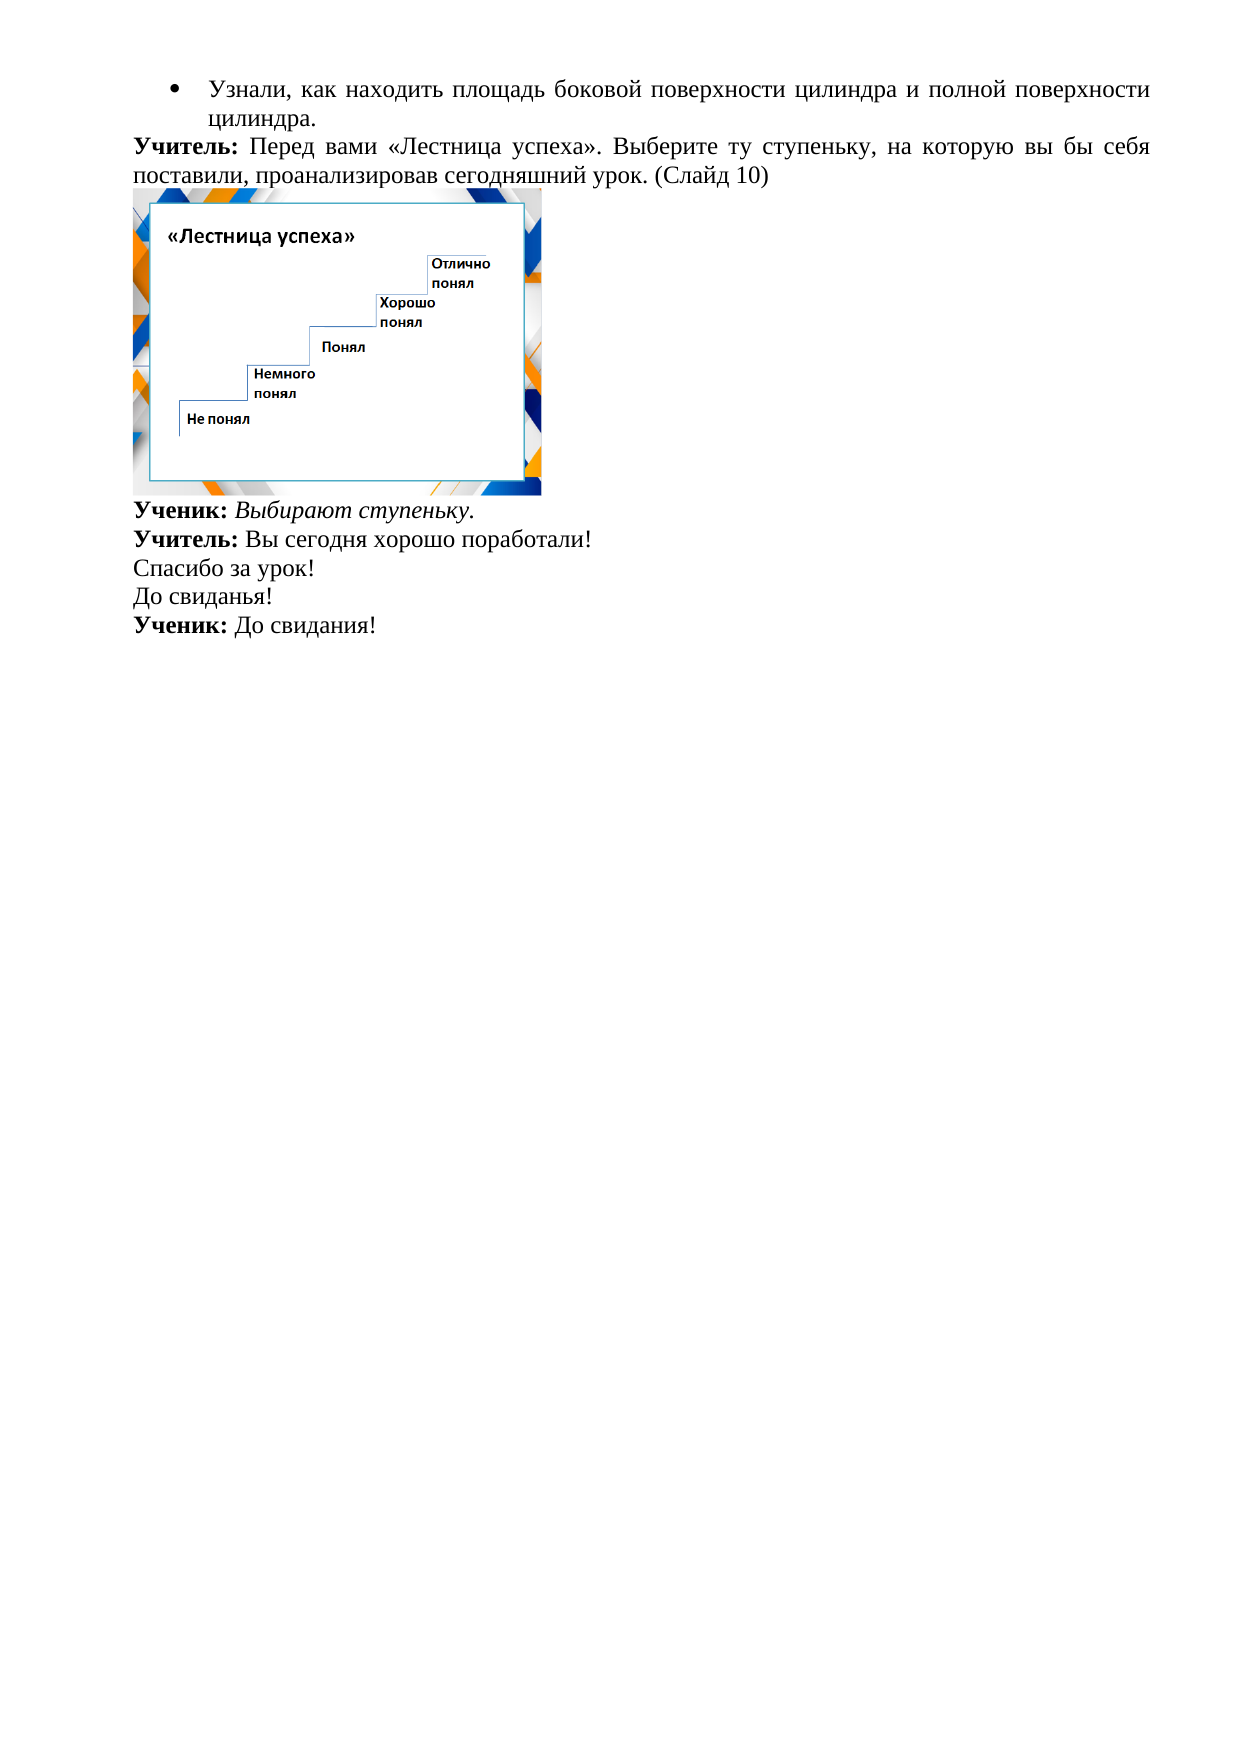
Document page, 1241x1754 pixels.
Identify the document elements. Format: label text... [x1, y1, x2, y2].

text Учитель: Перед вами «Лестница успеха». Выберите ту ступеньку, на которую вы бы себя поставили, проанализировав сегодняшний урок. (Слайд 10) [133, 131, 1152, 189]
text Ученик: До свидания! [133, 610, 1152, 639]
picture [132, 188, 542, 496]
text Спасибо за урок! [133, 553, 1152, 581]
text Учитель: Вы сегодня хорошо поработали! [133, 524, 1152, 553]
text До свиданья! [133, 581, 1152, 610]
list Узнали, как находить площадь боковой поверхности цилиндра и полной поверхности цилиндра. [170, 74, 1152, 131]
text Ученик: Выбирают ступеньку. [133, 495, 1152, 524]
